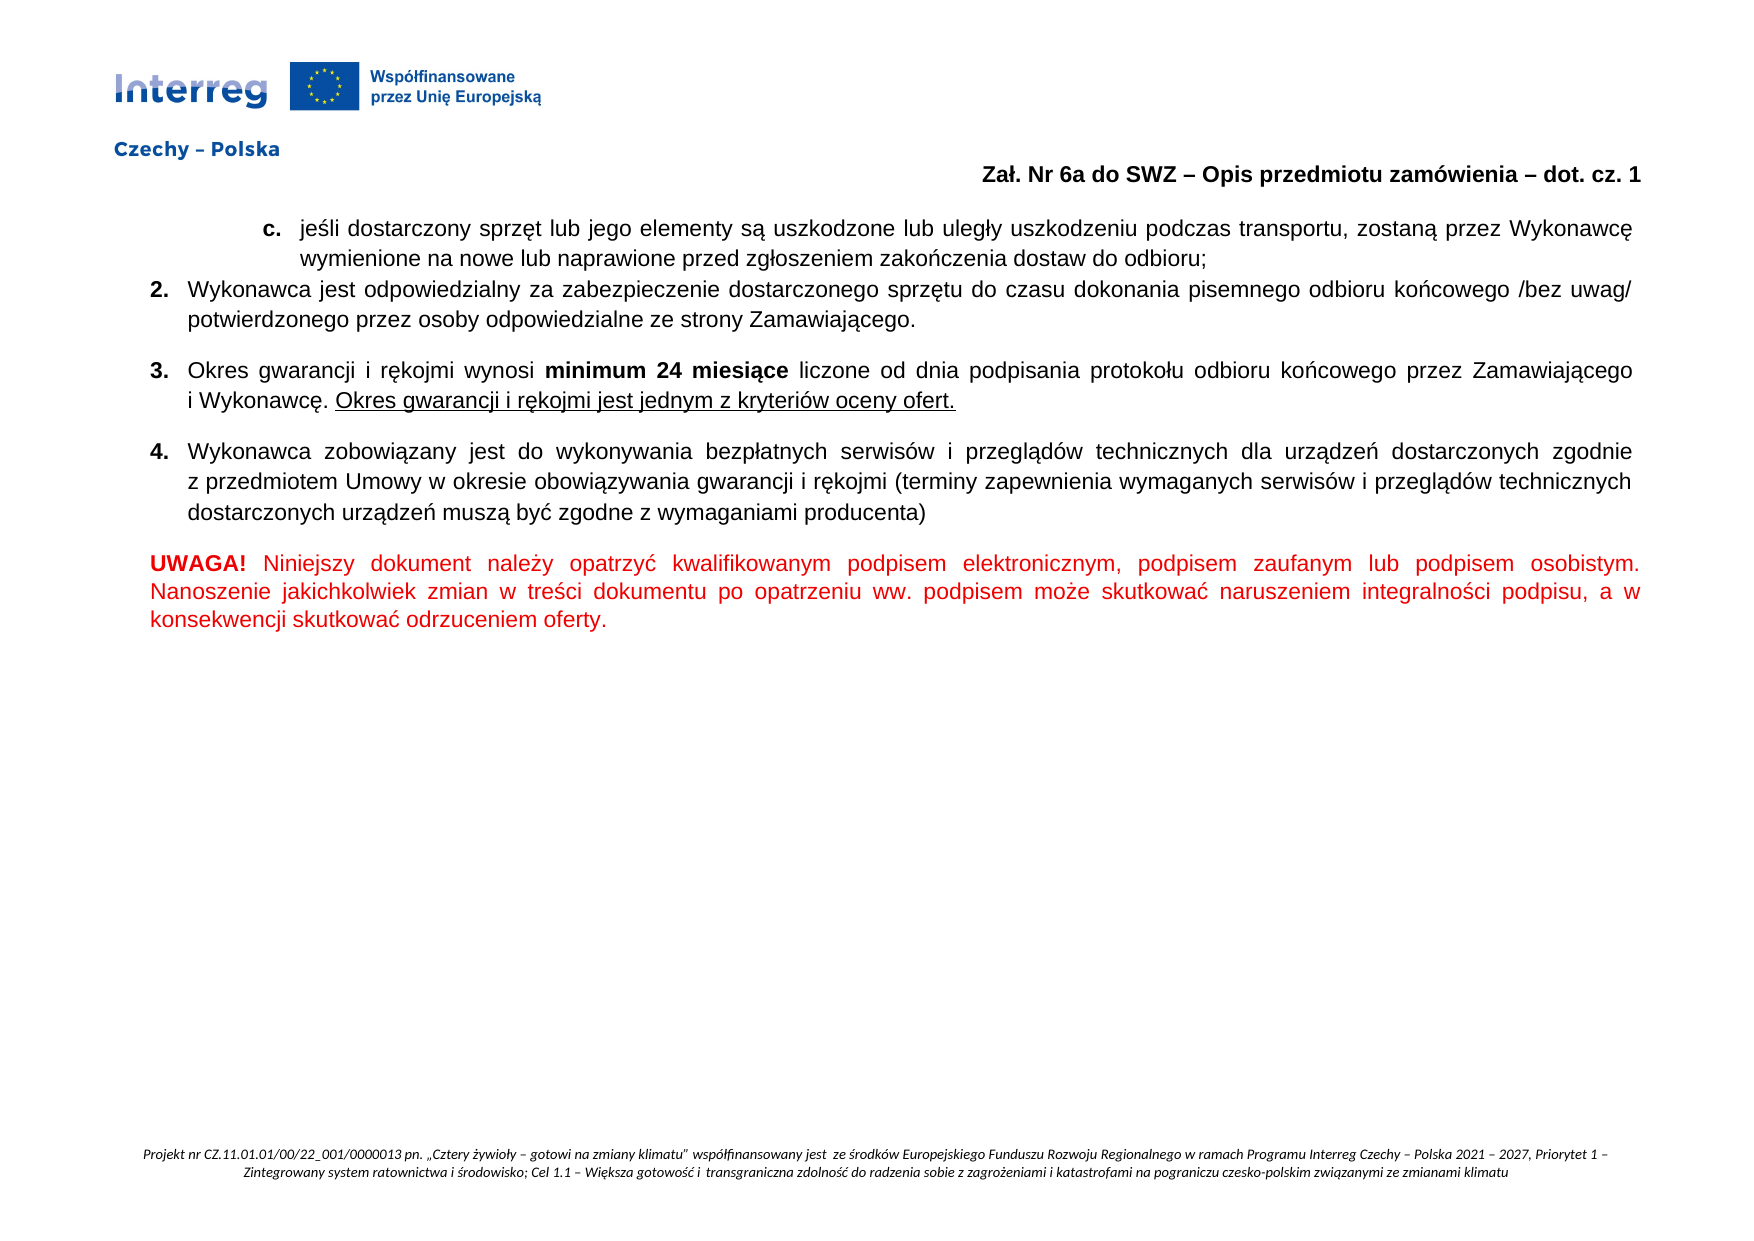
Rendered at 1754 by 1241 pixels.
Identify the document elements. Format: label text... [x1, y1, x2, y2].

text UWAGA! Niniejszy dokument należy opatrzyć kwalifikowanym podpisem elektronicznym, podpisem zaufanym lub podpisem osobistym. Nanoszenie jakichkolwiek zmian w treści dokumentu po opatrzeniu ww. podpisem może skutkować naruszeniem integralności podpisu, a w konsekwencji skutkować odrzuceniem oferty. [150, 549, 1641, 633]
list Wykonawca jest odpowiedzialny za zabezpieczenie dostarczonego sprzętu do czasu dokonania pisemnego odbioru końcowego /bez uwag/ potwierdzonego przez osoby odpowiedzialne ze strony Zamawiającego. [150, 276, 1633, 332]
list jeśli dostarczony sprzęt lub jego elementy są uszkodzone lub uległy uszkodzeniu podczas transportu, zostaną przez Wykonawcę wymienione na nowe lub naprawione przed zgłoszeniem zakończenia dostaw do odbioru; [262, 215, 1633, 272]
list Okres gwarancji i rękojmi wynosi minimum 24 miesiące liczone od dnia podpisania protokołu odbioru końcowego przez Zamawiającego i Wykonawcę. Okres gwarancji i rękojmi jest jednym z kryteriów oceny ofert. [150, 357, 1633, 413]
list Wykonawca zobowiązany jest do wykonywania bezpłatnych serwisów i przeglądów technicznych dla urządzeń dostarczonych zgodnie z przedmiotem Umowy w okresie obowiązywania gwarancji i rękojmi (terminy zapewnienia wymaganych serwisów i przeglądów technicznych dostarczonych urządzeń muszą być zgodne z wymaganiami producenta) [150, 438, 1633, 525]
picture [112, 57, 544, 161]
